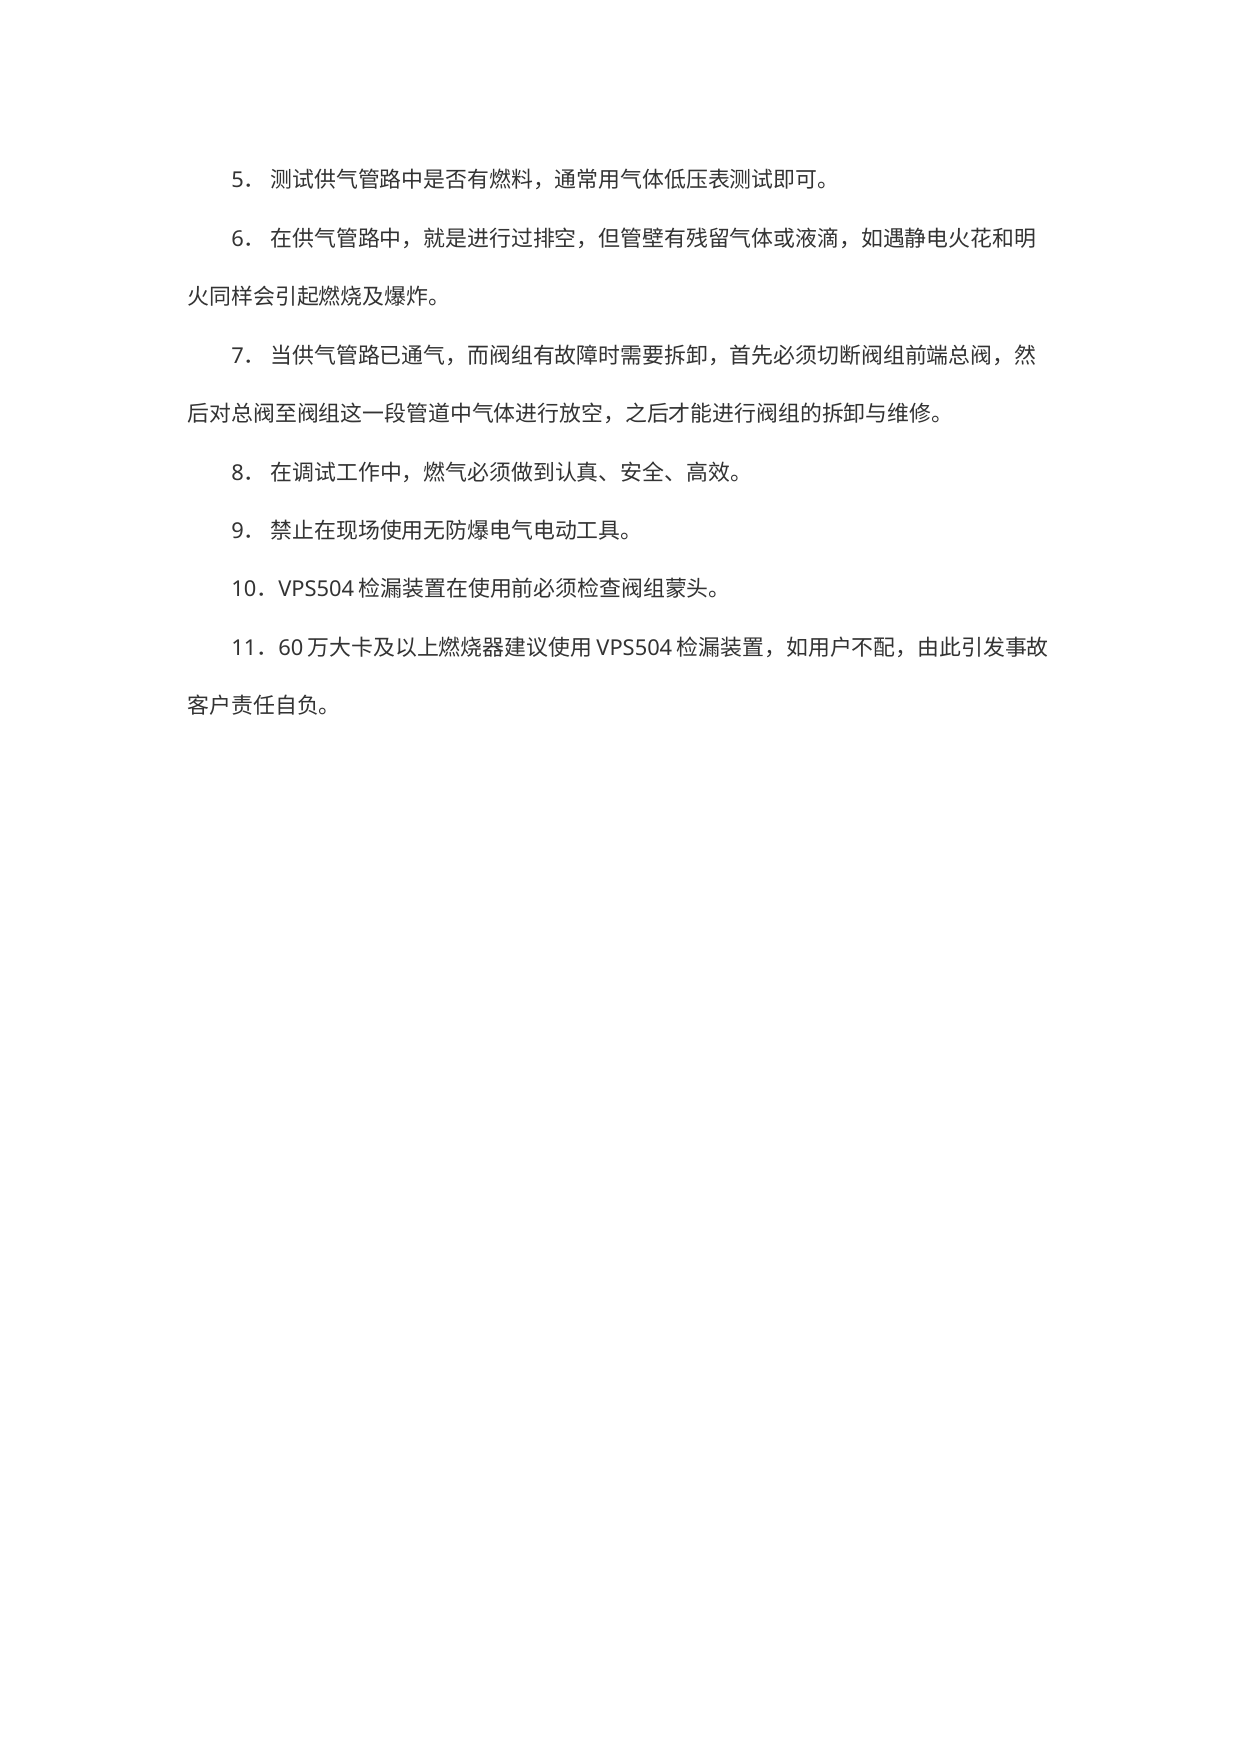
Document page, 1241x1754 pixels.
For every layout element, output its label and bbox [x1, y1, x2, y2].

text [187, 162, 1053, 720]
